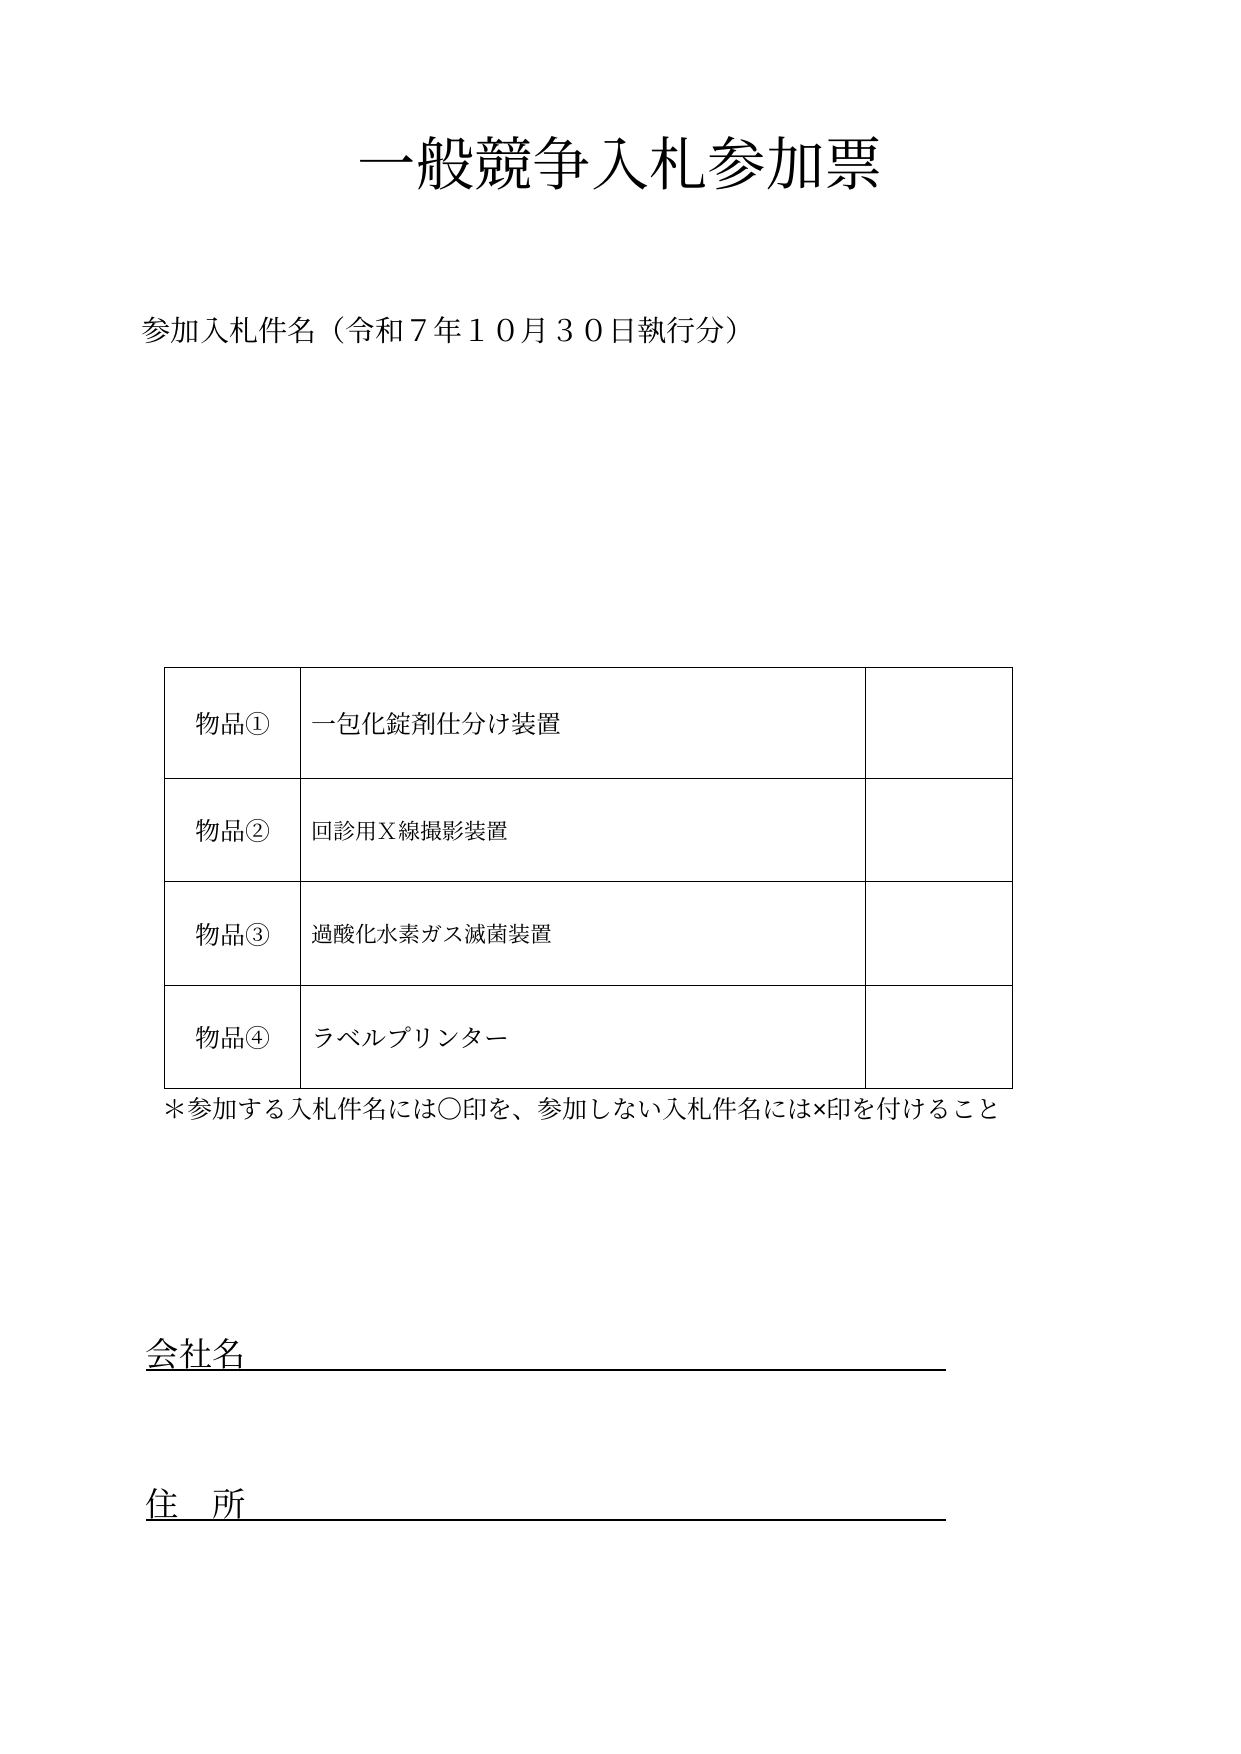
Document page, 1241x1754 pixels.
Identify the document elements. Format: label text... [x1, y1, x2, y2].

table_header [866, 668, 1012, 777]
text 会社名 [112, 1314, 1128, 1389]
table_header 物品① [165, 668, 300, 777]
table_cell [866, 986, 1012, 1088]
table_cell [866, 882, 1012, 984]
table_cell 物品③ [165, 882, 300, 984]
text 一般競争入札参加票 [112, 104, 1128, 217]
table_cell 物品④ [165, 986, 300, 1088]
text ＊参加する入札件名には〇印を、参加しない入札件名には×印を付けること [112, 1089, 1128, 1127]
table_cell 過酸化水素ガス滅菌装置 [301, 882, 865, 984]
table_cell ラベルプリンター [301, 986, 865, 1088]
table_cell 物品② [165, 779, 300, 881]
text 参加入札件名（令和７年１０月３０日執行分） [112, 292, 1128, 367]
table_cell [866, 779, 1012, 881]
table_header 一包化錠剤仕分け装置 [301, 668, 865, 777]
text 住 所 [112, 1464, 1128, 1539]
table_cell 回診用Ｘ線撮影装置 [301, 779, 865, 881]
